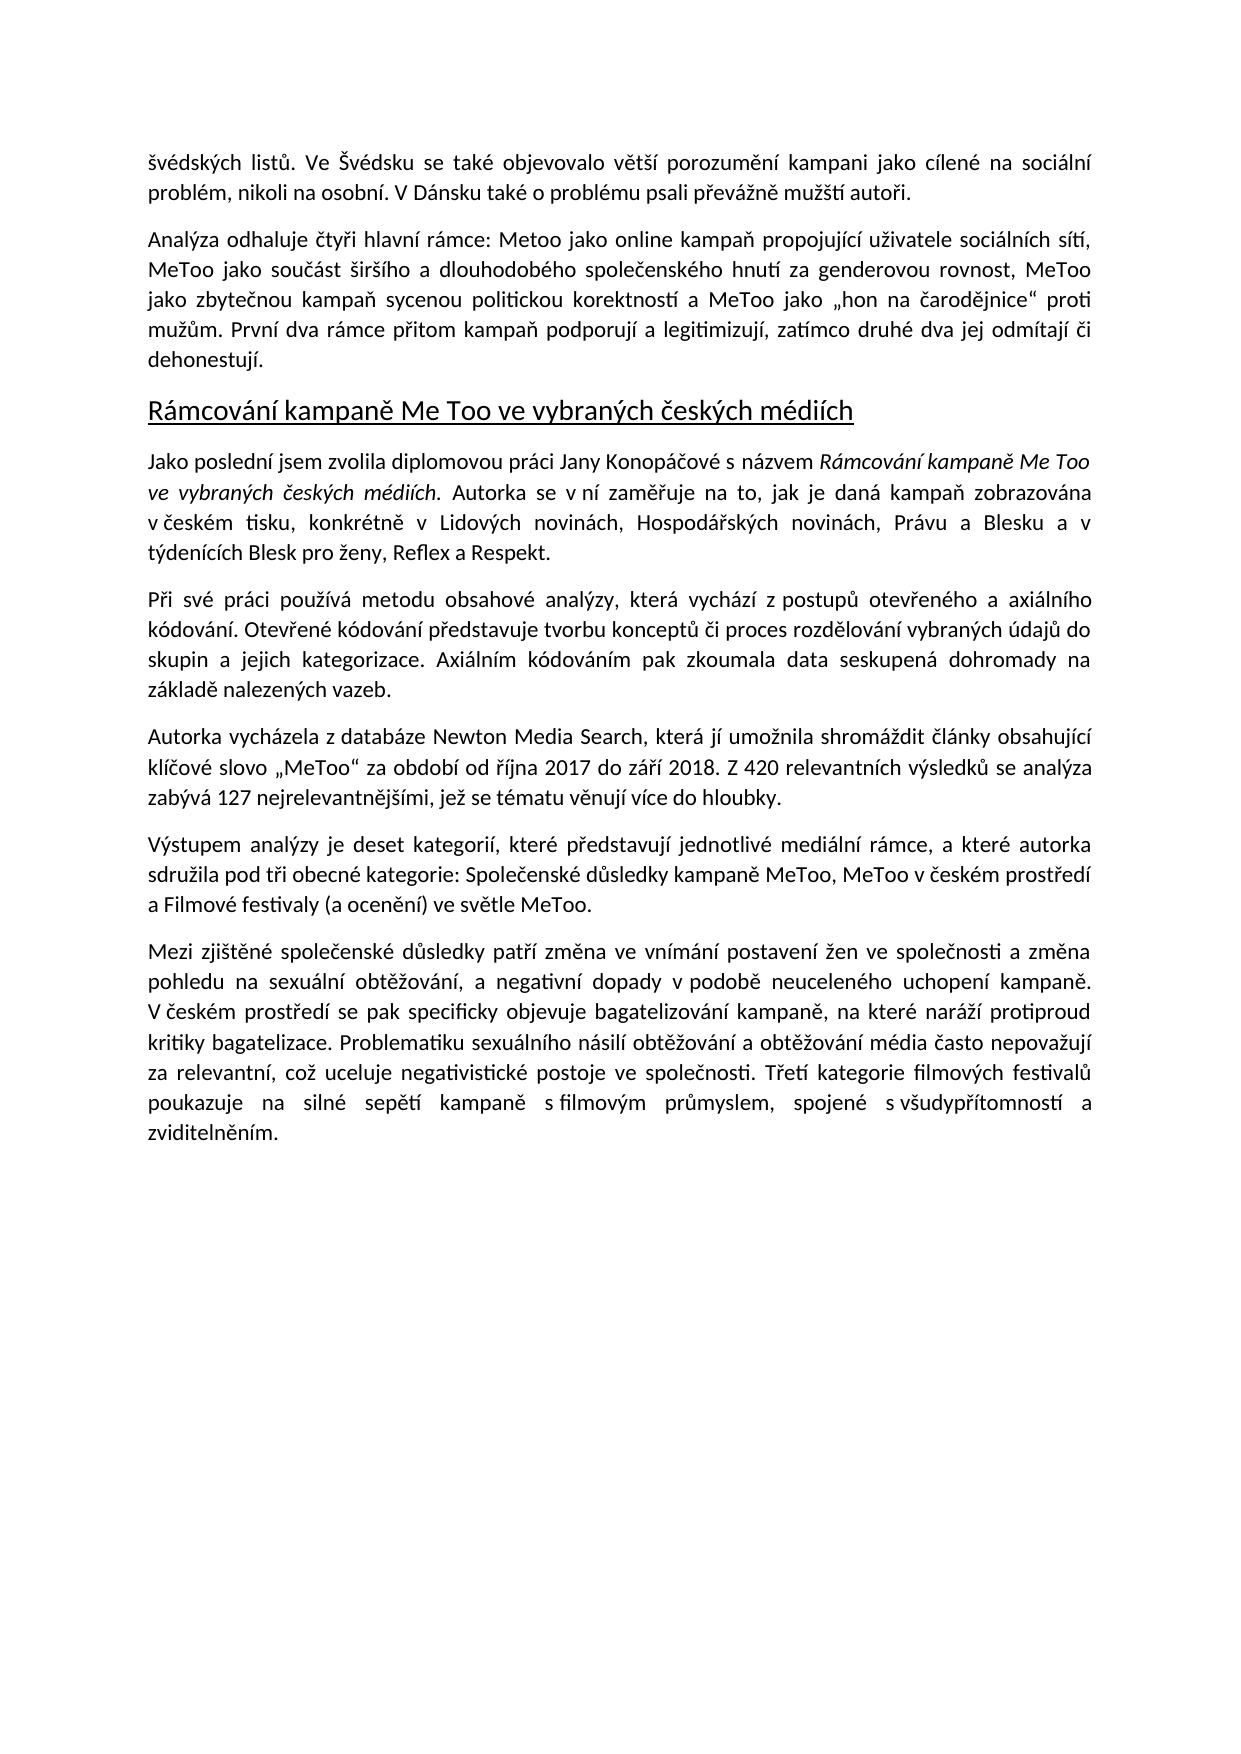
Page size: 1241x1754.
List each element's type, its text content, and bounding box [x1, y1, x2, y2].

text Výstupem analýzy je deset kategorií, které představují jednotlivé mediální rámce, a které autorka sdružila pod tři obecné kategorie: Společenské důsledky kampaně MeToo, MeToo v českém prostředí a Filmové festivaly (a ocenění) ve světle MeToo. [148, 830, 1093, 918]
text Autorka vycházela z databáze Newton Media Search, která jí umožnila shromáždit články obsahující klíčové slovo „MeToo“ za období od října 2017 do září 2018. Z 420 relevantních výsledků se analýza zabývá 127 nejrelevantnějšími, jež se tématu věnují více do hloubky. [148, 722, 1093, 811]
text Při své práci používá metodu obsahové analýzy, která vychází z postupů otevřeného a axiálního kódování. Otevřené kódování představuje tvorbu konceptů či proces rozdělování vybraných údajů do skupin a jejich kategorizace. Axiálním kódováním pak zkoumala data seskupená dohromady na základě nalezených vazeb. [148, 585, 1093, 704]
text Jako poslední jsem zvolila diplomovou práci Jany Konopáčové s názvem Rámcování kampaně Me Too ve vybraných českých médiích. Autorka se v ní zaměřuje na to, jak je daná kampaň zobrazována v českém tisku, konkrétně v Lidových novinách, Hospodářských novinách, Právu a Blesku a v týdenících Blesk pro ženy, Reflex a Respekt. [148, 447, 1093, 566]
text Analýza odhaluje čtyři hlavní rámce: Metoo jako online kampaň propojující uživatele sociálních sítí, MeToo jako součást širšího a dlouhodobého společenského hnutí za genderovou rovnost, MeToo jako zbytečnou kampaň sycenou politickou korektností a MeToo jako „hon na čarodějnice“ proti mužům. První dva rámce přitom kampaň podporují a legitimizují, zatímco druhé dva jej odmítají či dehonestují. [148, 225, 1093, 373]
text Mezi zjištěné společenské důsledky patří změna ve vnímání postavení žen ve společnosti a změna pohledu na sexuální obtěžování, a negativní dopady v podobě neuceleného uchopení kampaně. V českém prostředí se pak specificky objevuje bagatelizování kampaně, na které naráží protiproud kritiky bagatelizace. Problematiku sexuálního násilí obtěžování a obtěžování média často nepovažují za relevantní, což uceluje negativistické postoje ve společnosti. Třetí kategorie filmových festivalů poukazuje na silné sepětí kampaně s filmovým průmyslem, spojené s všudypřítomností a zviditelněním. [148, 937, 1093, 1146]
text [148, 148, 1093, 206]
text Rámcování kampaně Me Too ve vybraných českých médiích [148, 392, 1093, 428]
